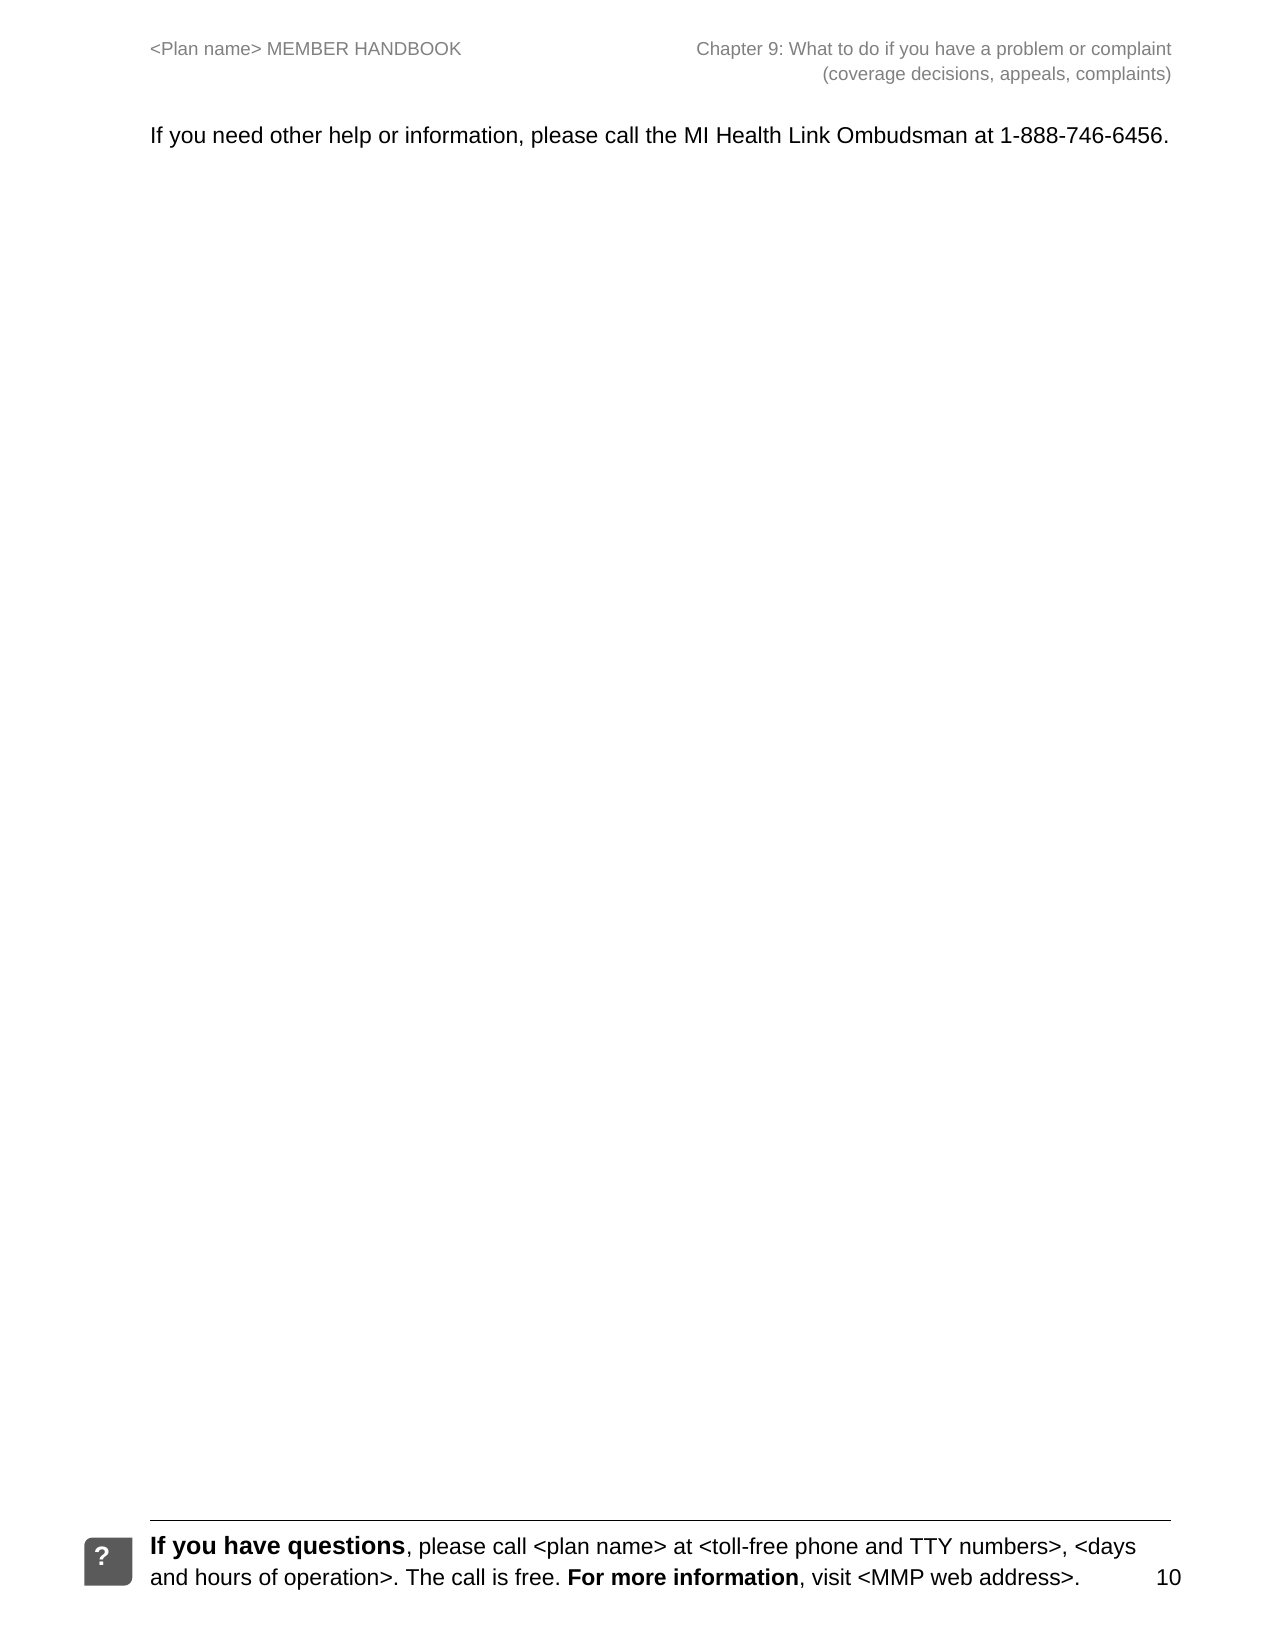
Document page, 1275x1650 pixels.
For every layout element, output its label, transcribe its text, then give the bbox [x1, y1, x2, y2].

text If you need other help or information, please call the MI Health Link Ombudsman at 1-888-746-6456. [150, 118, 1171, 150]
